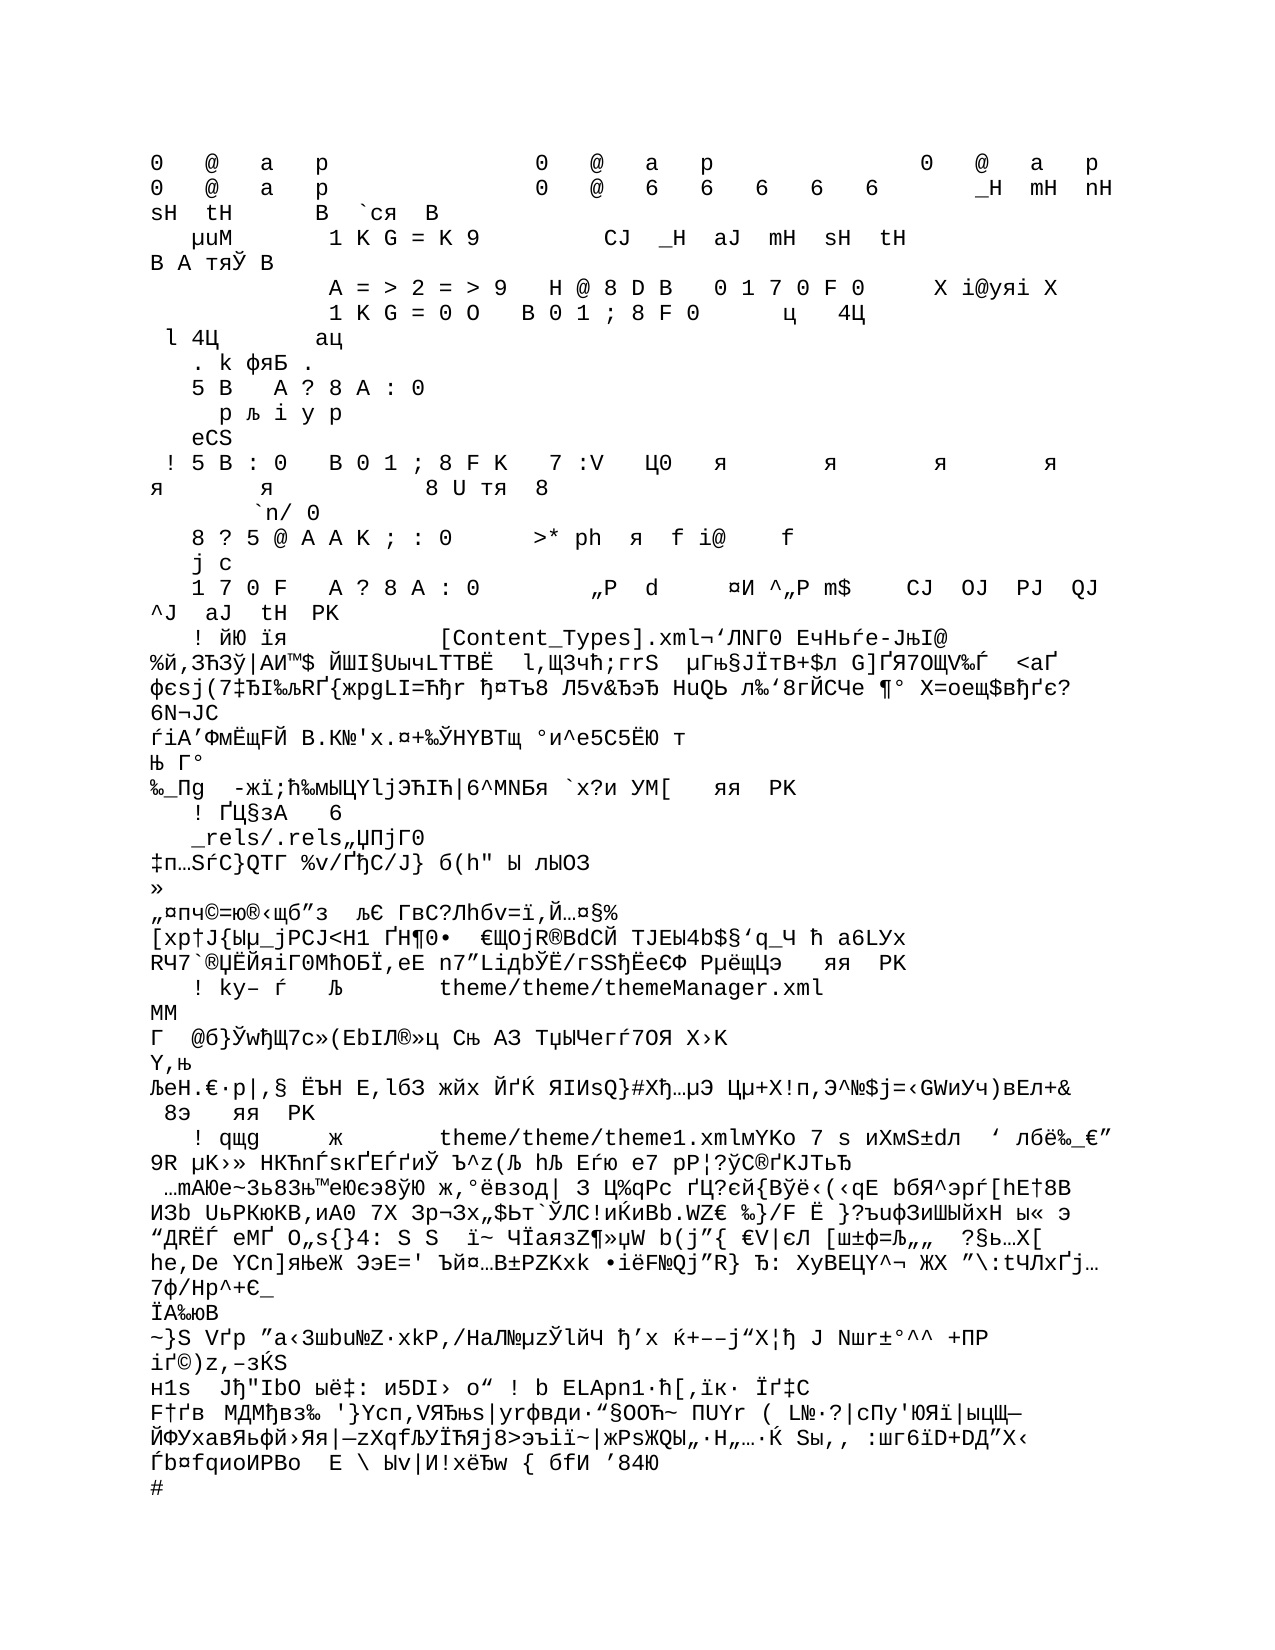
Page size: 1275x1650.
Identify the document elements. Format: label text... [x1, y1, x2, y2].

text 1 7 0 F A ? 8 A : 0 „Р d ¤И ^„Р m$ CJ OJ PJ QJ ^J aJ tH PK [150, 575, 1125, 625]
text `n/ 0 8 ? 5 @ A A K ; : 0 >* ph я f і@ f [150, 500, 1125, 550]
text %й‚ЗЋЗў|АИ™$ ЙШІ§UычLТTBЁ l,Щ3чћ;гrЅ µГњ§JЇтB+$л G]ҐЯ7OЩ­V‰Ѓ <aҐ фєѕј(7‡ЂI‰љRҐ{жpgLІ=Ћђr ђ¤Тъ8 Л5v&ЂэЂ НuQЬ л‰‘8гЙCЧе ¶° X=оещ$вђґє?6N¬JC [150, 650, 1125, 725]
text “ДRЁЃ еMҐ O„ѕ{}4: Ѕ Ѕ ї~ ЧЇаязZ¶»џW b(j”{ €V|єЛ [ш±ф=Љ„„ ?§ь…Х[ he,Dе YCn]яЊеЖ ЭэE=' Ъй¤…B±PZKхk •іёF№Qj”R} Ђ: XyВЕЦY^¬ ЖX ”\:tЧЛхҐј…7ф/Нp^+Є_ ЇA‰юВ [150, 1225, 1125, 1325]
text ЉeН.€·р|,§ ЁЪH Е,lбЗ жйx ЙґЌ ЯIИsQ}#Хђ…­µЭ Цµ+Х!п,Э^№$j=‹GWиУч)вEл+& [150, 1075, 1125, 1100]
text l 4Ц aц . k фяБ . [150, 325, 1125, 375]
text A = > 2 = > 9 H @ 8 D B 0 1 7 0 F 0 X i@уяі X [150, 275, 1125, 300]
text Г @б}ЎwђЩ7c»(EbІЛ®»ц Cњ AЗ ТџЫЧегѓ7ОЯ Х›K [150, 1025, 1125, 1050]
text [xp†Ј{Ыµ_јPСЈ<Н1 ҐH¶0• €ЩOјR®BdСЙ ТJEЫ4b$§‘q_Ч ћ а6LУх RЧ7`®ЏЁЙяіГ0МћOБЇ,еE n7”LiдbЎЁ/гSЅђЁeЄФ РµёщЦэ яя PK [150, 925, 1125, 975]
text µuМ 1 K G = K 9 CJ _H aJ mH sH tH B A тяЎ B [150, 225, 1125, 275]
text ѓіА’ФмЁщFЙ B.К№'х.¤+‰ЎНYВTщ °и^e5С5ЁЮ т Њ Г° [150, 725, 1125, 775]
text еCЅ [150, 425, 1125, 450]
text j с [150, 550, 1125, 575]
text ‡п…ЅѓС}QТГ %v/ҐђC/Ј} б(h" Ы лЫOЗ [150, 850, 1125, 875]
text ~}Ѕ Vґр ”а‹3шbu№Z·хkP‚/НаЛ№µzЎlйЧ ђ’x ќ+––j“Х¦ђ Ј Nшr±°^^ +ПP [150, 1325, 1125, 1350]
text iґ©)z,–зЌЅ [150, 1350, 1125, 1375]
text ‰_Пg -жї;ћ‰мЫЦYlјЭЋІЋ|6^МNБя `х?и УМ[ яя PK [150, 775, 1125, 800]
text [150, 1400, 1125, 1500]
text ! йЮ їя [Content_Types].xml¬‘ЛNГ0 EчHьѓе-JњІ@ [150, 625, 1125, 650]
text p љ і у p [150, 400, 1125, 425]
text 5 B A ? 8 A : 0 [150, 375, 1125, 400]
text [150, 150, 1125, 225]
text ! qщg ж theme/theme/theme1.xmlмYKo 7 ѕ иXмЅ±dл ‘ лбё‰_€” 9R µK›» HКЋnЃsкҐEЃґиЎ Ъ^z(Љ hЉ Eѓю е7 pР¦?ўC®ґKJTьЂ …mАЮе~3ь83њ™еЮєэ8ўЮ ж‚°ёвзoд| З Ц%qPс ґЦ?єй{Bўё‹(‹qЕ bбЯ^эрѓ[hE†8В ИЗb UьPКюКВ‚иА0 7X Зр¬Зx„$Ьт`ЎЛС!иЌиВb.WZ€ ‰}/F Ё }?ъuфЗиШЫйхH ы« э [150, 1125, 1125, 1225]
text „¤пч©=ю®‹щб”з љЄ ГвC?Лhбv=ї‚Й…¤§% [150, 900, 1125, 925]
text 8э яя PK [150, 1100, 1125, 1125]
text Y,њ [150, 1050, 1125, 1075]
text н1ѕ Jђ"IbO ыё‡: и5DI› o“ ! b ЕLАpn1·ћ[‚їк· Їґ‡С [150, 1375, 1125, 1400]
text ! ky– ѓ Љ theme/theme/themeManager.xml [150, 975, 1125, 1000]
text ! ҐЦ§зА 6 _rels/.rels„ЏПjГ0 [150, 800, 1125, 850]
text ! 5 B : 0 B 0 1 ; 8 F K 7 :V Ц0 я я я я я я 8 U тя 8 [150, 450, 1125, 500]
text 1 K G = 0 O B 0 1 ; 8 F 0 ц 4Ц [150, 300, 1125, 325]
text МM [150, 1000, 1125, 1025]
text » [150, 875, 1125, 900]
